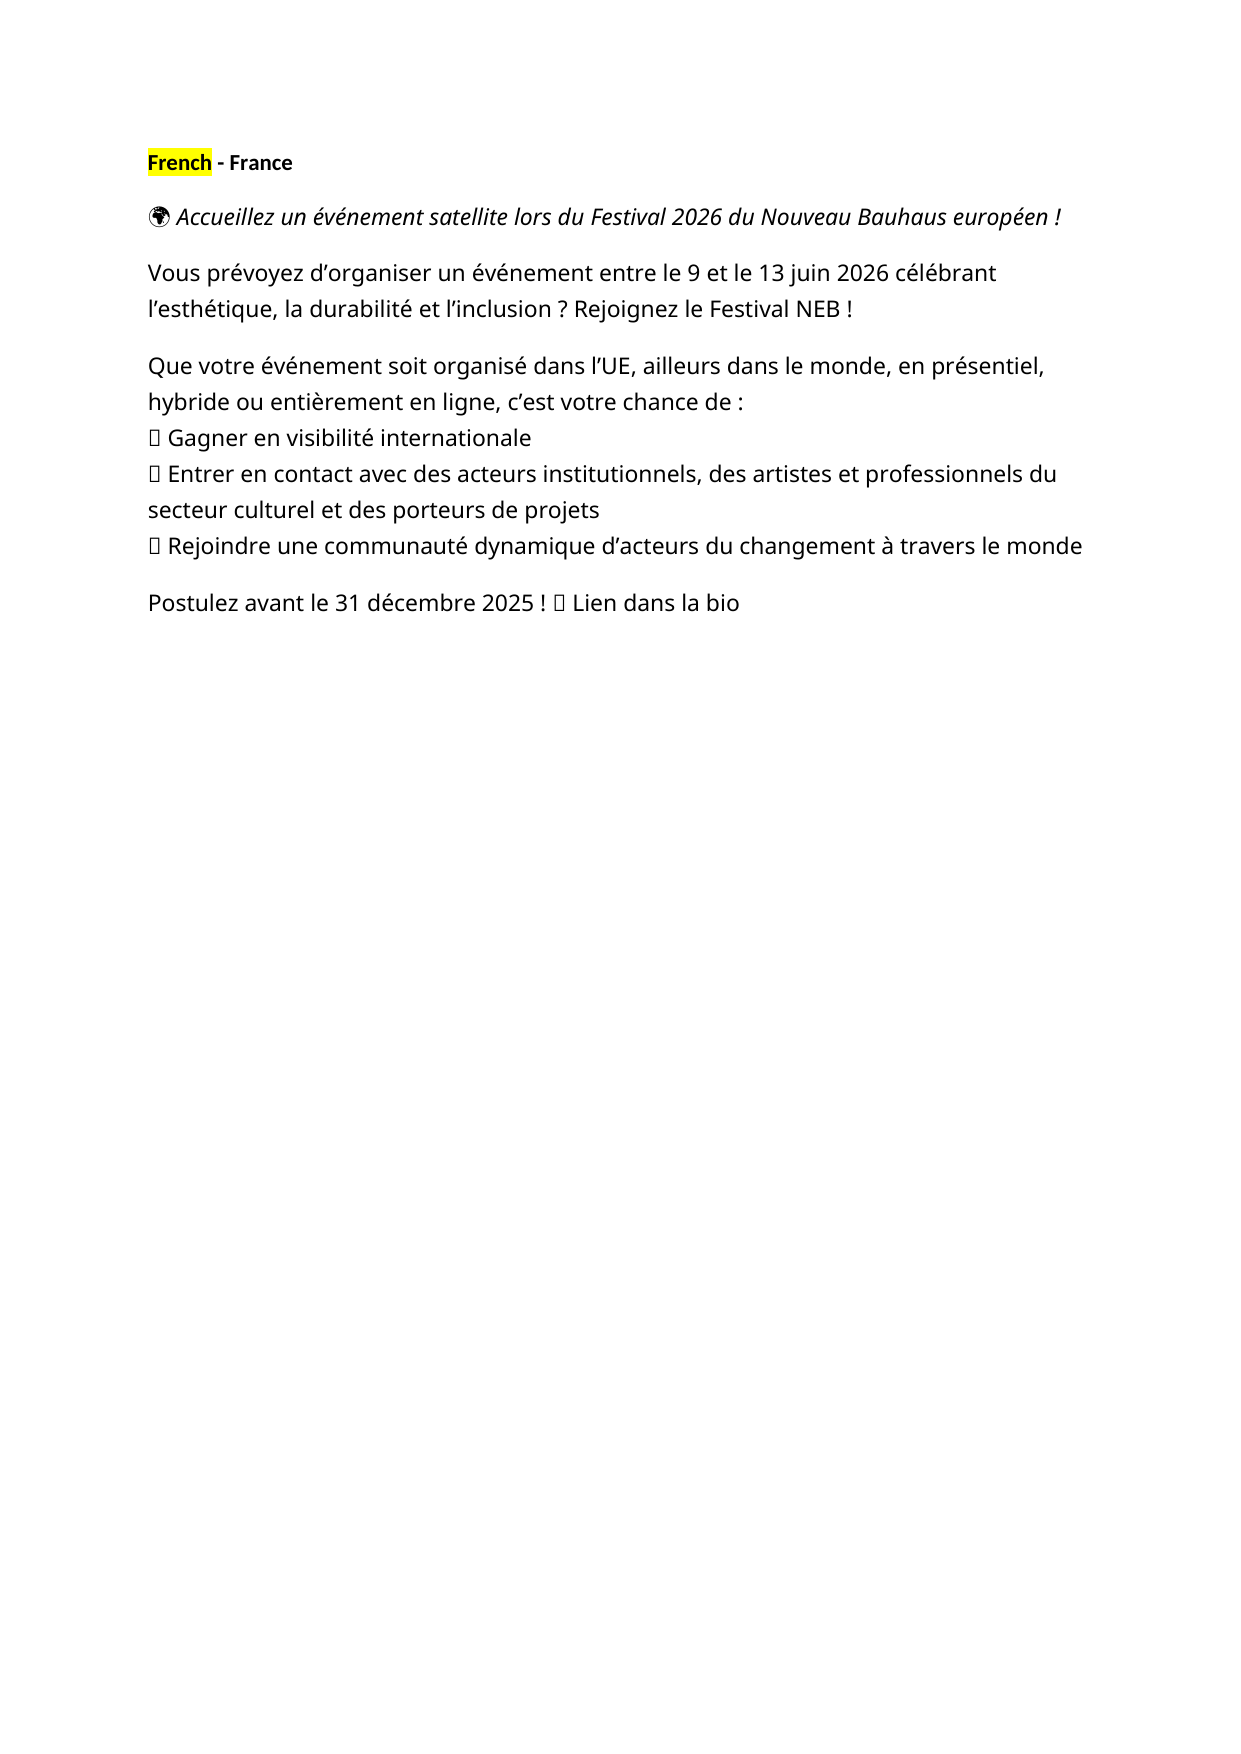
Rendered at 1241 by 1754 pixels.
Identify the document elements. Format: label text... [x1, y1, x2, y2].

text Que votre événement soit organisé dans l’UE, ailleurs dans le monde, en présentiel, hybride ou entièrement en ligne, c’est votre chance de : 💫 Gagner en visibilité internationale 🤝 Entrer en contact avec des acteurs institutionnels, des artistes et professionnels du secteur culturel et des porteurs de projets 🌿 Rejoindre une communauté dynamique d’acteurs du changement à travers le monde [148, 350, 1093, 561]
text Postulez avant le 31 décembre 2025 ! 🔗 Lien dans la bio [148, 587, 1093, 618]
text 🌍 Accueillez un événement satellite lors du Festival 2026 du Nouveau Bauhaus européen ! [148, 201, 1093, 232]
text French - France [212, 148, 1093, 176]
text Vous prévoyez d’organiser un événement entre le 9 et le 13 juin 2026 célébrant l’esthétique, la durabilité et l’inclusion ? Rejoignez le Festival NEB ! [148, 257, 1093, 324]
